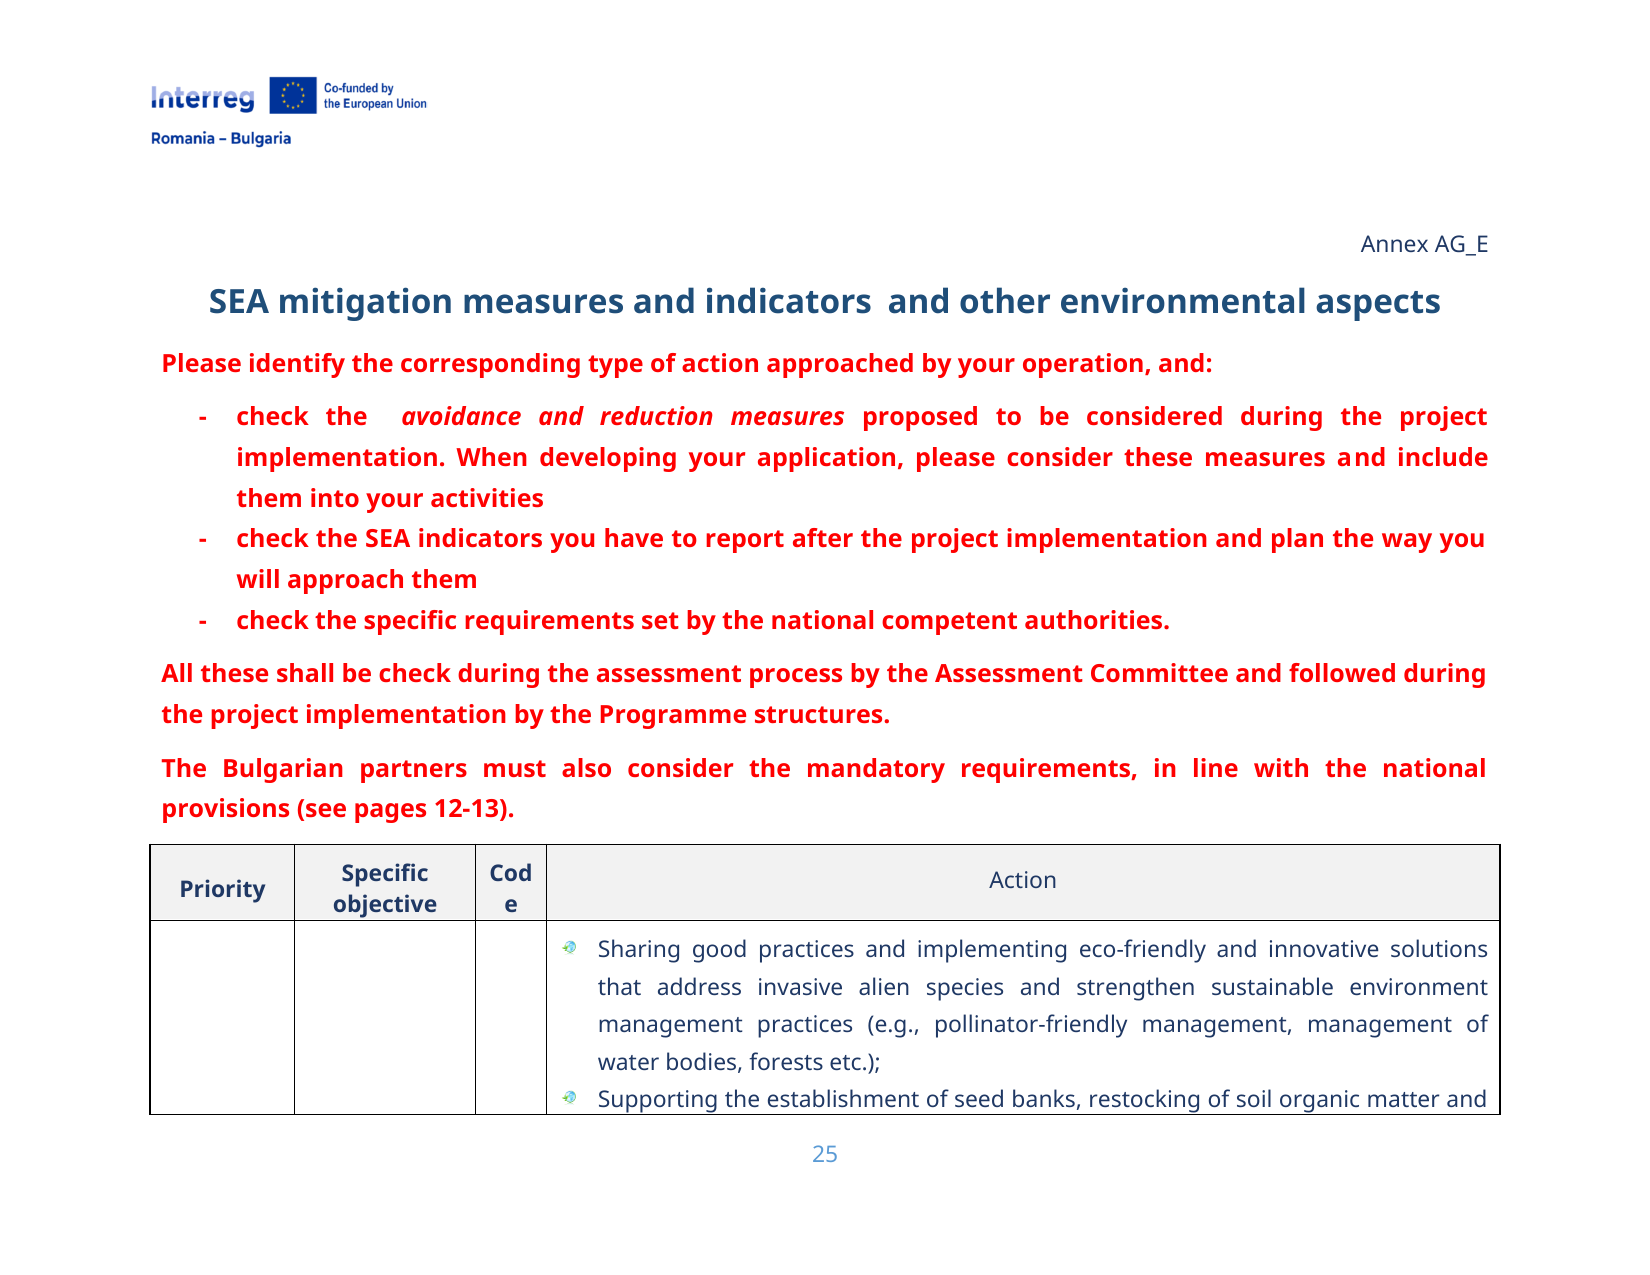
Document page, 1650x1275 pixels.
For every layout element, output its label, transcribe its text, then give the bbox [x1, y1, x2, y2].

table_header Annex AG_E SEA mitigation measures and indicators and other environmental aspects Please identify the corresponding type of action approached by your operation, and: check the avoidance and reduction measures proposed to be considered during the project implementation. When developing your application, please consider these measures and include them into your activities check the SEA indicators you have to report after the project implementation and plan the way you will approach them check the specific requirements set by the national competent authorities. All these shall be check during the assessment process by the Assessment Committee and followed during the project implementation by the Programme structures. The Bulgarian partners must also consider the mandatory requirements, in line with the national provisions (see pages 12-13). [150, 216, 1500, 843]
table_cell Enhancing biodiversity conservation, recovery and sustainable use and protection of natural heritage, including Natura 2000 and RAMSAR sites Promoting, facilitating and encouraging citizens engagement in protecting biodiversity, including its conservation and sustainable use; Conservation of biodiversity and habitats through application of best practices from government agencies, research institutes, non-governmental organizations, as well as active participation of civil society; Supporting data collection and information sharing in respect to biodiversity between the two sides of the border; Joint evaluation, enhancement and promotion of ecosystem services on local and regional level in a cross-border context; Developing ecosystem services to support biodiversity and reduce pollution; Sharing good practices and implementing eco-friendly and innovative solutions that address invasive alien species and strengthen sustainable environment management practices (e.g., pollinator-friendly management, management of water bodies, forests etc.); Supporting the establishment of seed banks, restocking of soil organic matter and organisms that promote higher plant establishment and growth, and reintroduction of selected species; Raising awareness of the benefits of green spaces, including in urban areas, encouraging local actions for greener settlements and rehabilitation of brownfields, driving behavioural change in respect to enhancing nature and biodiversity protection and preservation, and reducing pollution. [547, 921, 1499, 1114]
table_cell Specific objective [295, 845, 475, 919]
picture [561, 940, 576, 958]
picture [561, 1090, 576, 1108]
picture [150, 75, 428, 154]
table_cell Priority [151, 845, 294, 919]
table_cell Code [476, 845, 546, 919]
table_cell [476, 921, 546, 1114]
table_cell Action [547, 845, 1499, 919]
